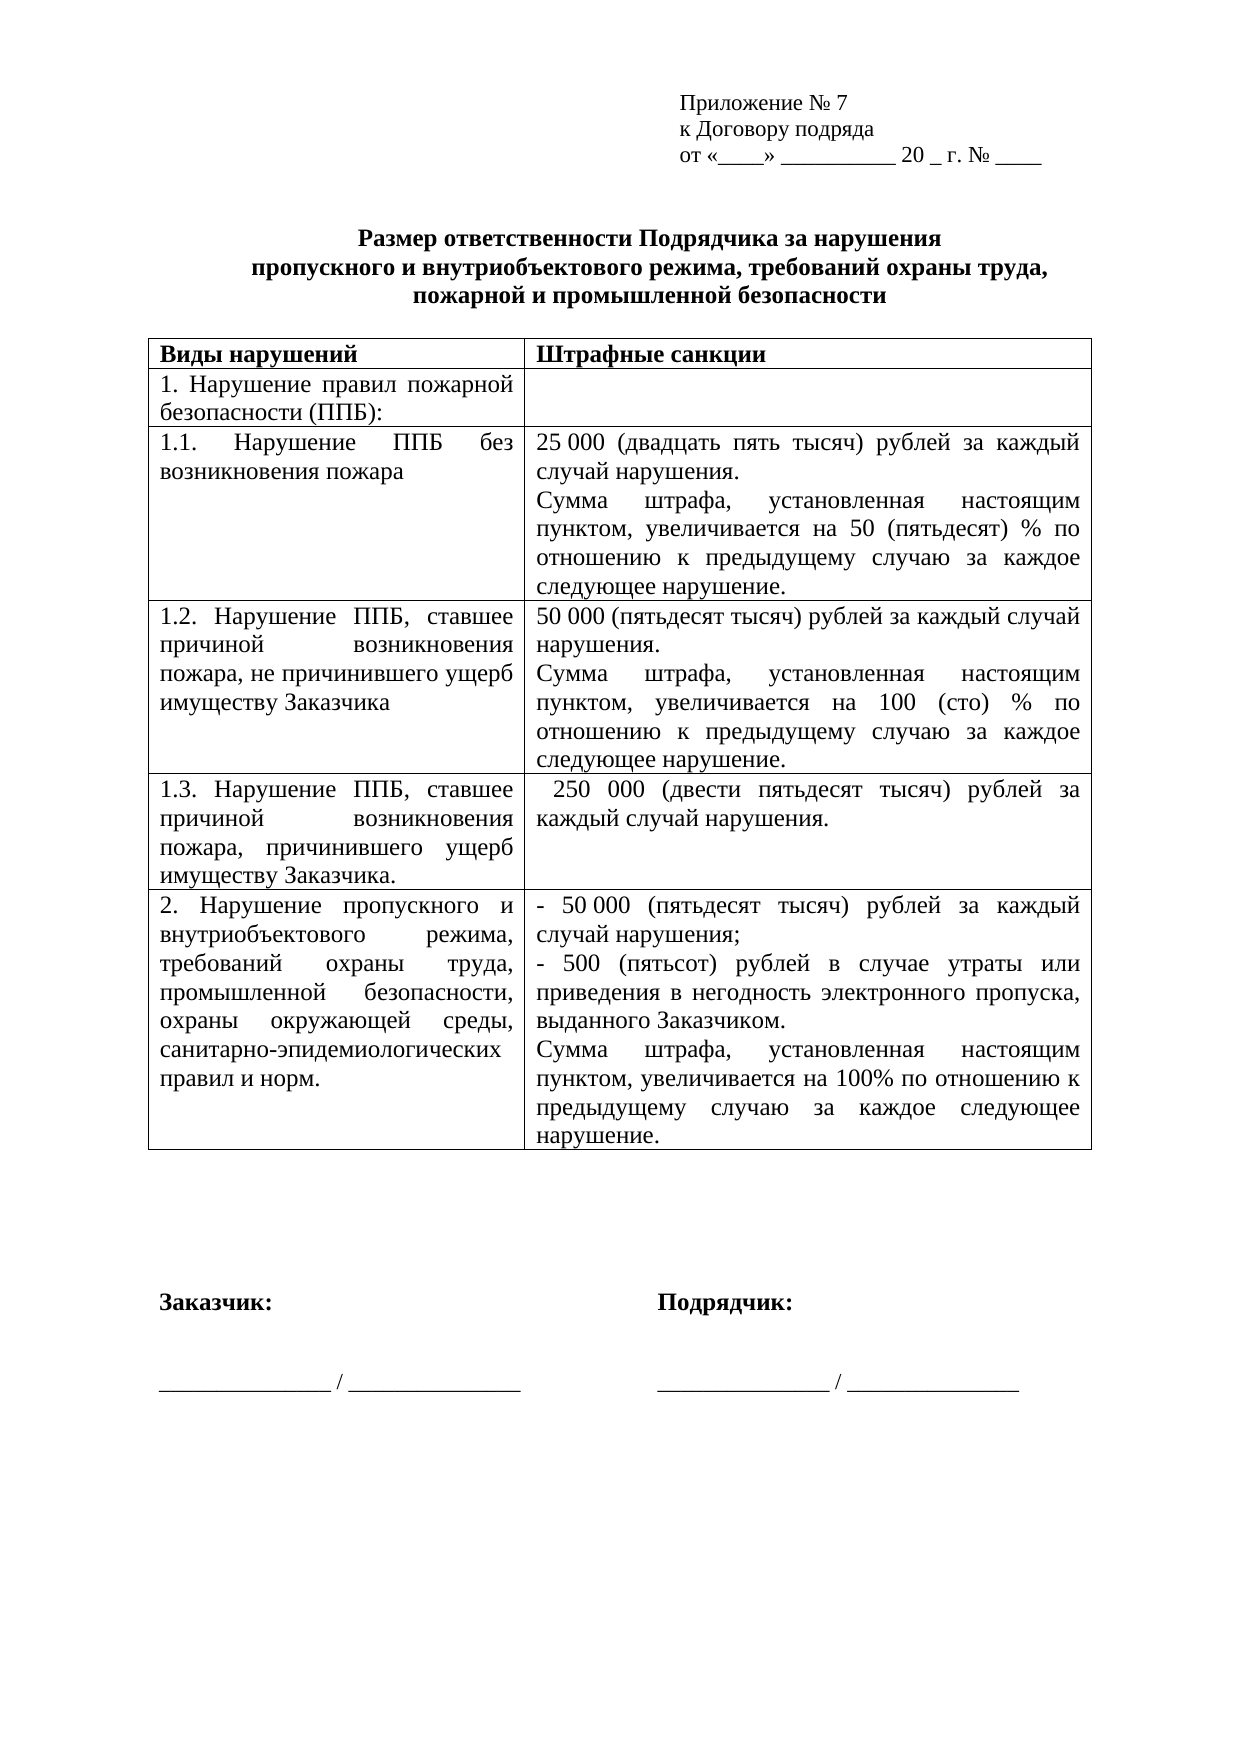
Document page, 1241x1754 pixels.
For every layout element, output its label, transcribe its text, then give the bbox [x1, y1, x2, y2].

table_header Штрафные санкции [525, 339, 1091, 368]
text пропускного и внутриобъектового режима, требований охраны труда, [148, 252, 1152, 280]
table_header Заказчик: [148, 1287, 646, 1315]
table_cell 50 000 (пятьдесят тысяч) рублей за каждый случай нарушения. Сумма штрафа, установленная настоящим пунктом, увеличивается на 100 (сто) % по отношению к предыдущему случаю за каждое следующее нарушение. [525, 601, 1091, 773]
table_cell 1.2. Нарушение ППБ, ставшее причиной возникновения пожара, не причинившего ущерб имуществу Заказчика [149, 601, 524, 773]
table_cell _______________ / _______________ [646, 1315, 1145, 1421]
table_cell 1.3. Нарушение ППБ, ставшее причиной возникновения пожара, причинившего ущерб имуществу Заказчика. [149, 774, 524, 889]
table_cell _______________ / _______________ [148, 1315, 646, 1421]
text к Договору подряда [679, 115, 1152, 141]
table_cell 25 000 (двадцать пять тысяч) рублей за каждый случай нарушения. Сумма штрафа, установленная настоящим пунктом, увеличивается на 50 (пятьдесят) % по отношению к предыдущему случаю за каждое следующее нарушение. [525, 427, 1091, 600]
table_cell [525, 369, 1091, 426]
table_header Виды нарушений [149, 339, 524, 368]
text Приложение № 7 [679, 89, 1152, 115]
table_header Подрядчик: [646, 1287, 1145, 1315]
table_cell 1. Нарушение правил пожарной безопасности (ППБ): [149, 369, 524, 426]
table_cell 2. Нарушение пропускного и внутриобъектового режима, требований охраны труда, промышленной безопасности, охраны окружающей среды, санитарно-эпидемиологических правил и норм. [149, 890, 524, 1149]
text от «____» __________ 20 _ г. № ____ [679, 141, 1152, 168]
text пожарной и промышленной безопасности [148, 280, 1152, 309]
table_cell 250 000 (двести пятьдесят тысяч) рублей за каждый случай нарушения. [525, 774, 1091, 889]
table_cell - 50 000 (пятьдесят тысяч) рублей за каждый случай нарушения; - 500 (пятьсот) рублей в случае утраты или приведения в негодность электронного пропуска, выданного Заказчиком. Сумма штрафа, установленная настоящим пунктом, увеличивается на 100% по отношению к предыдущему случаю за каждое следующее нарушение. [525, 890, 1091, 1149]
table_cell 1.1. Нарушение ППБ без возникновения пожара [149, 427, 524, 600]
text Размер ответственности Подрядчика за нарушения [148, 223, 1152, 252]
